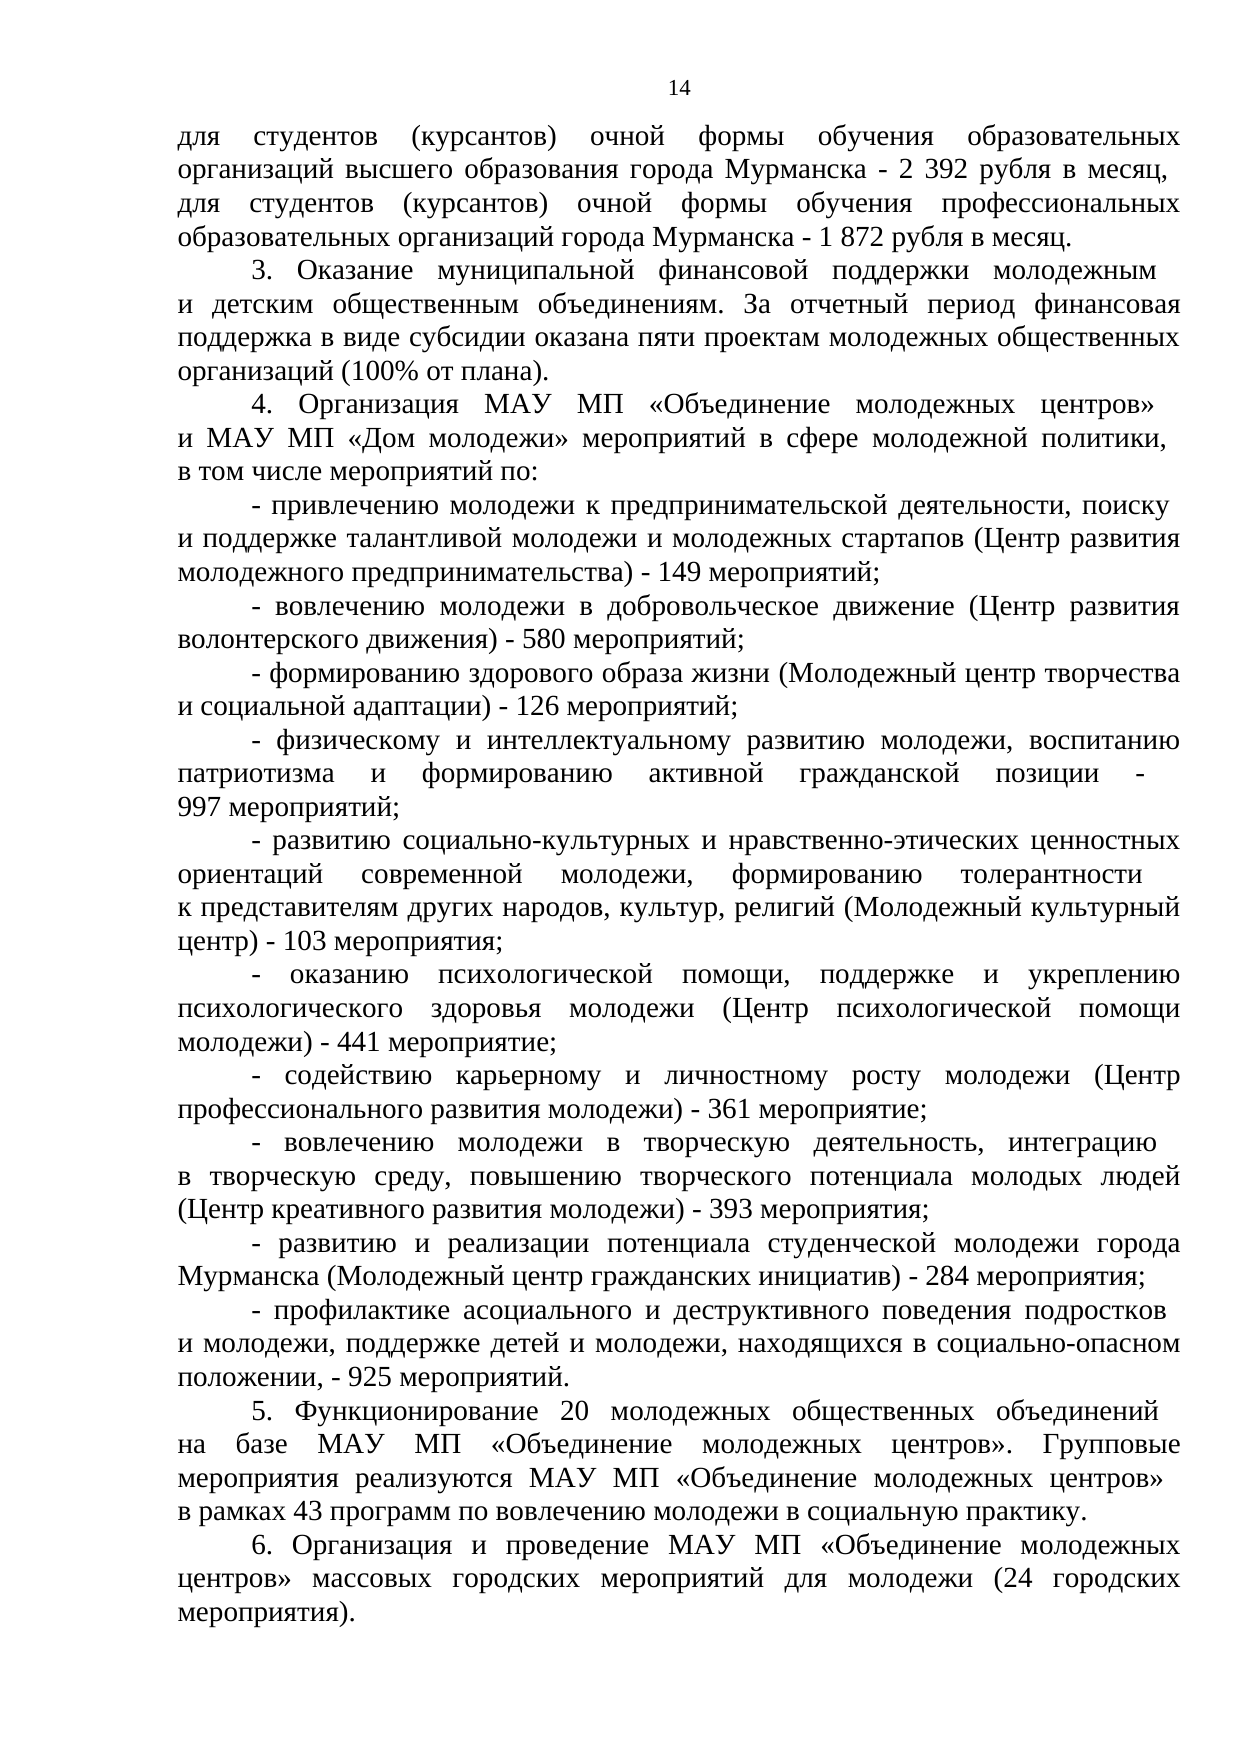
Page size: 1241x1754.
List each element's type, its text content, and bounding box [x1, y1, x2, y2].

text - развитию и реализации потенциала студенческой молодежи города Мурманска (Молодежный центр гражданских инициатив) - 284 мероприятия; [177, 1225, 1181, 1292]
text - профилактике асоциального и деструктивного поведения подростков и молодежи, поддержке детей и молодежи, находящихся в социально-опасном положении, - 925 мероприятий. [177, 1292, 1181, 1393]
text 4. Организация МАУ МП «Объединение молодежных центров» и МАУ МП «Дом молодежи» мероприятий в сфере молодежной политики, в том числе мероприятий по: [177, 386, 1181, 487]
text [177, 118, 1181, 252]
text - привлечению молодежи к предпринимательской деятельности, поиску и поддержке талантливой молодежи и молодежных стартапов (Центр развития молодежного предпринимательства) - 149 мероприятий; [177, 487, 1181, 588]
text 5. Функционирование 20 молодежных общественных объединений на базе МАУ МП «Объединение молодежных центров». Групповые мероприятия реализуются МАУ МП «Объединение молодежных центров» в рамках 43 программ по вовлечению молодежи в социальную практику. [177, 1393, 1181, 1527]
text - вовлечению молодежи в добровольческое движение (Центр развития волонтерского движения) - 580 мероприятий; [177, 588, 1181, 655]
text - содействию карьерному и личностному росту молодежи (Центр профессионального развития молодежи) - 361 мероприятие; [177, 1057, 1181, 1124]
text - физическому и интеллектуальному развитию молодежи, воспитанию патриотизма и формированию активной гражданской позиции - 997 мероприятий; [177, 722, 1181, 822]
text - формированию здорового образа жизни (Молодежный центр творчества и социальной адаптации) - 126 мероприятий; [177, 655, 1181, 722]
text - оказанию психологической помощи, поддержке и укреплению психологического здоровья молодежи (Центр психологической помощи молодежи) - 441 мероприятие; [177, 957, 1181, 1057]
text 6. Организация и проведение МАУ МП «Объединение молодежных центров» массовых городских мероприятий для молодежи (24 городских мероприятия). [177, 1527, 1181, 1627]
text - развитию социально-культурных и нравственно-этических ценностных ориентаций современной молодежи, формированию толерантности к представителям других народов, культур, религий (Молодежный культурный центр) - 103 мероприятия; [177, 822, 1181, 957]
text - вовлечению молодежи в творческую деятельность, интеграцию в творческую среду, повышению творческого потенциала молодых людей (Центр креативного развития молодежи) - 393 мероприятия; [177, 1124, 1181, 1225]
text 3. Оказание муниципальной финансовой поддержки молодежным и детским общественным объединениям. За отчетный период финансовая поддержка в виде субсидии оказана пяти проектам молодежных общественных организаций (100% от плана). [177, 252, 1181, 386]
